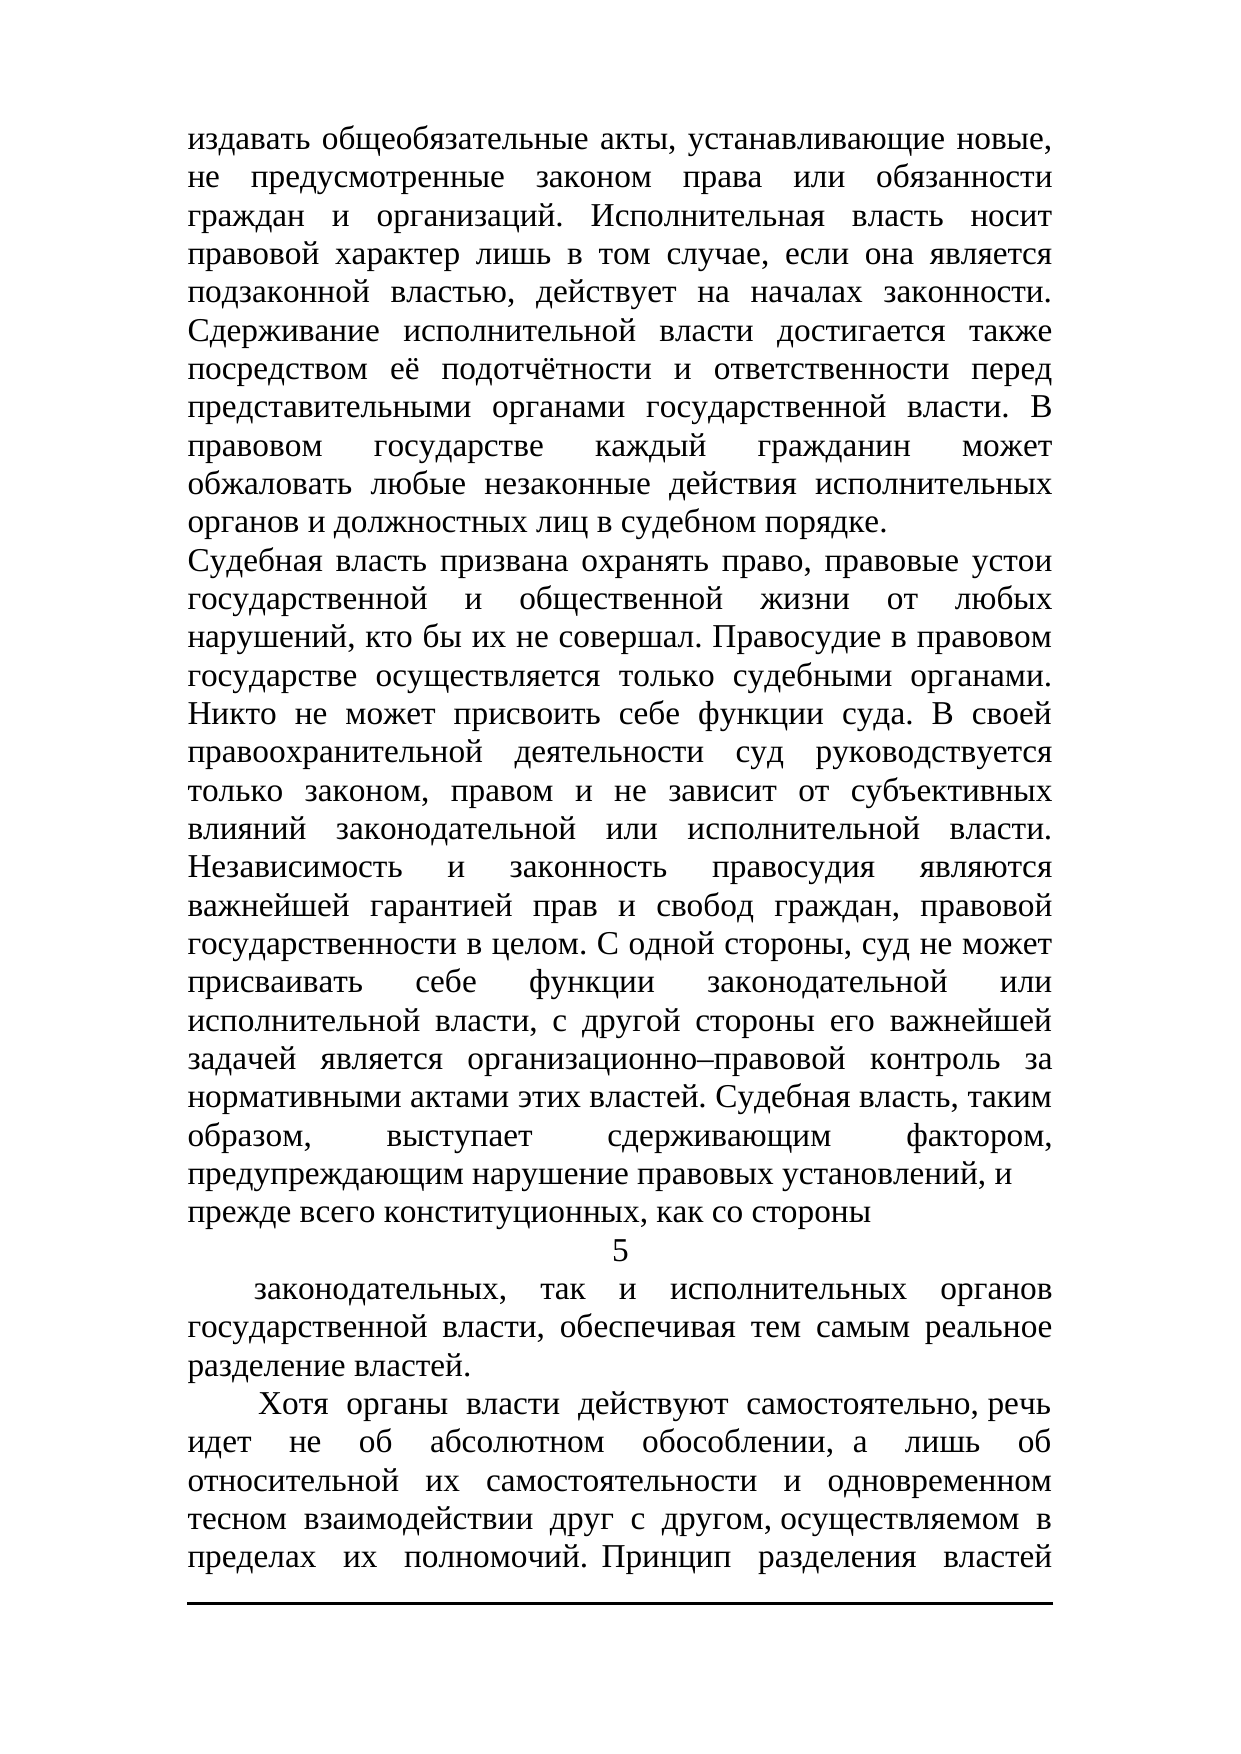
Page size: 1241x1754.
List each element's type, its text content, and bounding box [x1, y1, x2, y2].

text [187, 118, 1053, 540]
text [187, 1383, 1053, 1602]
text прежде всего конституционных, как со стороны [187, 1191, 1053, 1230]
text Судебная власть призвана охранять право, правовые устои государственной и общественной жизни от любых нарушений, кто бы их не совершал. Правосудие в правовом государстве осуществляется только судебными органами. Никто не может присвоить себе функции суда. В своей правоохранительной деятельности суд руководствуется только законом, правом и не зависит от субъективных влияний законодательной или исполнительной власти. Независимость и законность правосудия являются важнейшей гарантией прав и свобод граждан, правовой государственности в целом. С одной стороны, суд не может присваивать себе функции законодательной или исполнительной власти, с другой стороны его важнейшей задачей является организационно–правовой контроль за нормативными актами этих властей. Судебная власть, таким образом, выступает сдерживающим фактором, предупреждающим нарушение правовых установлений, и [187, 540, 1053, 1191]
text 5 [187, 1230, 1053, 1268]
text законодательных, так и исполнительных органов государственной власти, обеспечивая тем самым реальное разделение властей. [187, 1268, 1053, 1383]
